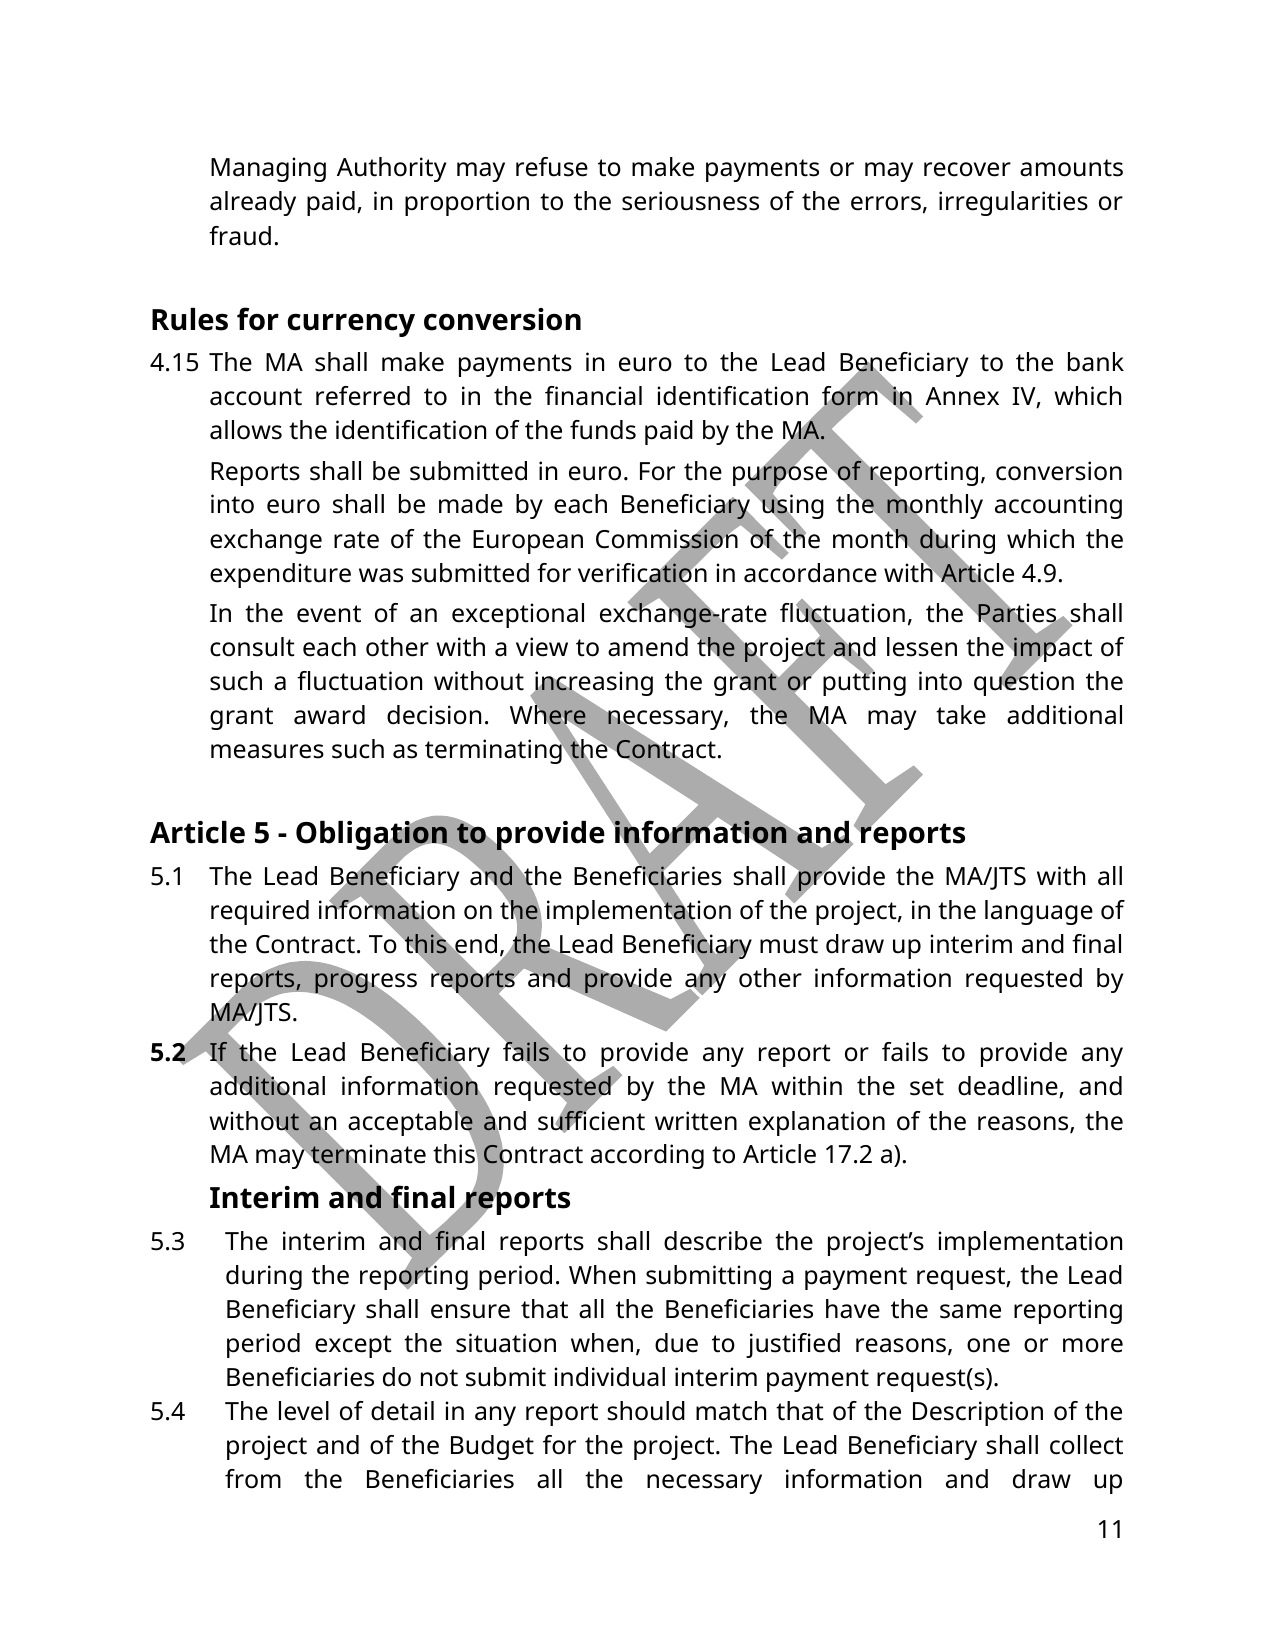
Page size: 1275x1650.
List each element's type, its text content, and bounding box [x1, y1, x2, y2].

text In the event of an exceptional exchange-rate fluctuation, the Parties shall consult each other with a view to amend the project and lessen the impact of such a fluctuation without increasing the grant or putting into question the grant award decision. Where necessary, the MA may take additional measures such as terminating the Contract. [209, 596, 1125, 766]
list The Lead Beneficiary and the Beneficiaries shall provide the MA/JTS with all required information on the implementation of the project, in the language of the Contract. To this end, the Lead Beneficiary must draw up interim and final reports, progress reports and provide any other information requested by MA/JTS. [150, 858, 1125, 1029]
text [209, 150, 1125, 252]
text Article 5 - Obligation to provide information and reports [150, 812, 1125, 852]
list The interim and final reports shall describe the project’s implementation during the reporting period. When submitting a payment request, the Lead Beneficiary shall ensure that all the Beneficiaries have the same reporting period except the situation when, due to justified reasons, one or more Beneficiaries do not submit individual interim payment request(s). [150, 1223, 1125, 1394]
text Rules for currency conversion [150, 299, 1125, 338]
list Interim and final reports [209, 1177, 1125, 1217]
list If the Lead Beneficiary fails to provide any report or fails to provide any additional information requested by the MA within the set deadline, and without an acceptable and sufficient written explanation of the reasons, the MA may terminate this Contract according to Article 17.2 a). [150, 1035, 1125, 1171]
text Reports shall be submitted in euro. For the purpose of reporting, conversion into euro shall be made by each Beneficiary using the monthly accounting exchange rate of the European Commission of the month during which the expenditure was submitted for verification in accordance with Article 4.9. [209, 453, 1125, 589]
list The MA shall make payments in euro to the Lead Beneficiary to the bank account referred to in the financial identification form in Annex IV, which allows the identification of the funds paid by the MA. [150, 345, 1125, 447]
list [150, 1394, 1125, 1496]
